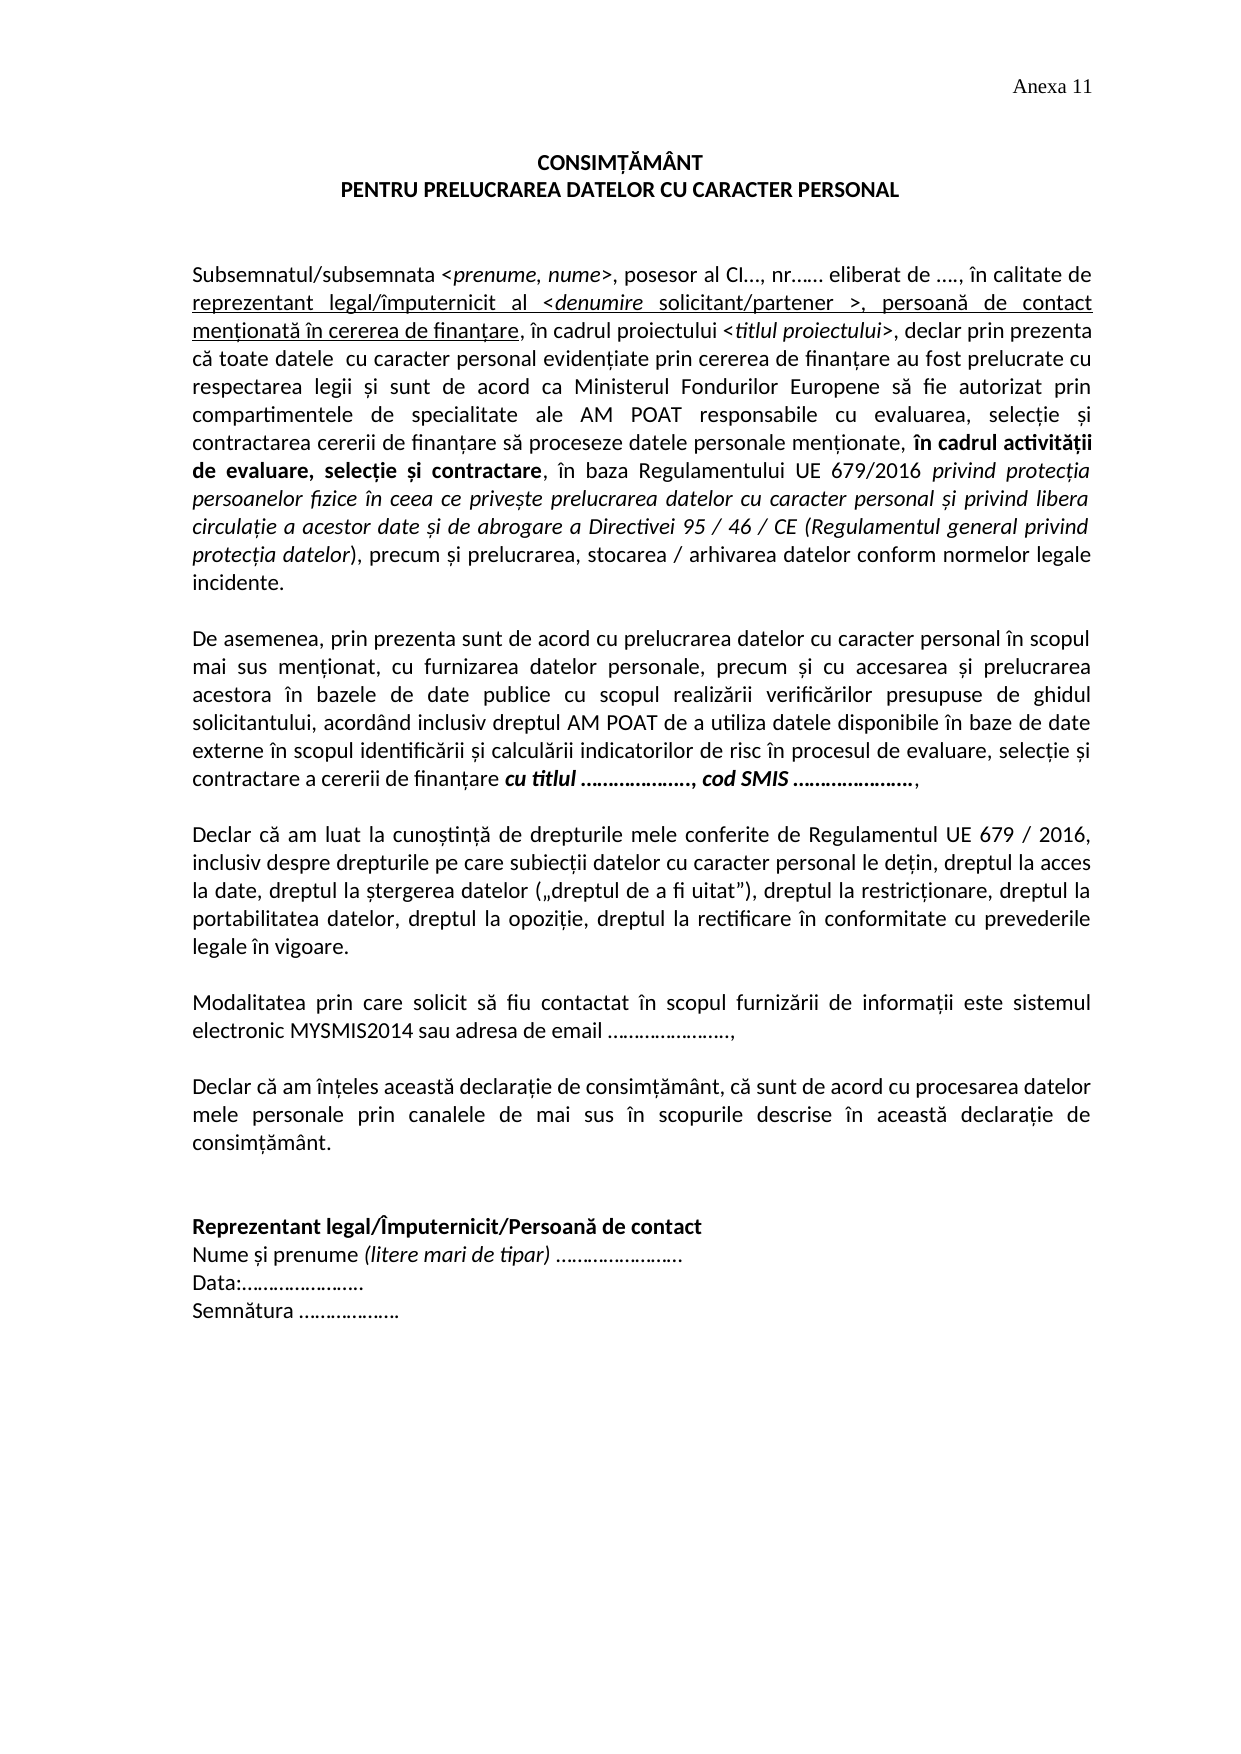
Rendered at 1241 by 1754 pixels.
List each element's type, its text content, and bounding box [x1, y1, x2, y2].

text PENTRU PRELUCRAREA DATELOR CU CARACTER PERSONAL [148, 176, 1093, 204]
text Data:………………….. [192, 1268, 1093, 1296]
text Declar că am înțeles această declarație de consimțământ, că sunt de acord cu procesarea datelor mele personale prin canalele de mai sus în scopurile descrise în această declarație de consimțământ. [192, 1072, 1093, 1156]
text Modalitatea prin care solicit să fiu contactat în scopul furnizării de informații este sistemul electronic MYSMIS2014 sau adresa de email ………………….., [192, 988, 1093, 1044]
text De asemenea, prin prezenta sunt de acord cu prelucrarea datelor cu caracter personal în scopul mai sus menționat, cu furnizarea datelor personale, precum și cu accesarea și prelucrarea acestora în bazele de date publice cu scopul realizării verificărilor presupuse de ghidul solicitantului, acordând inclusiv dreptul AM POAT de a utiliza datele disponibile în baze de date externe în scopul identificării și calculării indicatorilor de risc în procesul de evaluare, selecție și contractare a cererii de finanțare cu titlul ……………….., cod SMIS …………………., [192, 624, 1093, 792]
text Nume și prenume (litere mari de tipar) …………………… [192, 1240, 1093, 1268]
text Semnătura ………………. [192, 1296, 1093, 1324]
text Reprezentant legal/Împuternicit/Persoană de contact [192, 1212, 1093, 1240]
text CONSIMȚĂMÂNT [148, 148, 1093, 176]
text Subsemnatul/subsemnata <prenume, nume>, posesor al CI…, nr…… eliberat de …., în calitate de reprezentant legal/împuternicit al <denumire solicitant/partener >, persoană de contact menționată în cererea de finanțare, în cadrul proiectului <titlul proiectului>, declar prin prezenta că toate datele cu caracter personal evidențiate prin cererea de finanțare au fost prelucrate cu respectarea legii și sunt de acord ca Ministerul Fondurilor Europene să fie autorizat prin compartimentele de specialitate ale AM POAT responsabile cu evaluarea, selecție și contractarea cererii de finanțare să proceseze datele personale menționate, în cadrul activității de evaluare, selecție și contractare, în baza Regulamentului UE 679/2016 privind protecția persoanelor fizice în ceea ce privește prelucrarea datelor cu caracter personal și privind libera circulație a acestor date și de abrogare a Directivei 95 / 46 / CE (Regulamentul general privind protecția datelor), precum și prelucrarea, stocarea / arhivarea datelor conform normelor legale incidente. [192, 313, 1093, 596]
text Declar că am luat la cunoștință de drepturile mele conferite de Regulamentul UE 679 / 2016, inclusiv despre drepturile pe care subiecții datelor cu caracter personal le dețin, dreptul la acces la date, dreptul la ștergerea datelor („dreptul de a fi uitat”), dreptul la restricționare, dreptul la portabilitatea datelor, dreptul la opoziție, dreptul la rectificare în conformitate cu prevederile legale în vigoare. [192, 820, 1093, 960]
